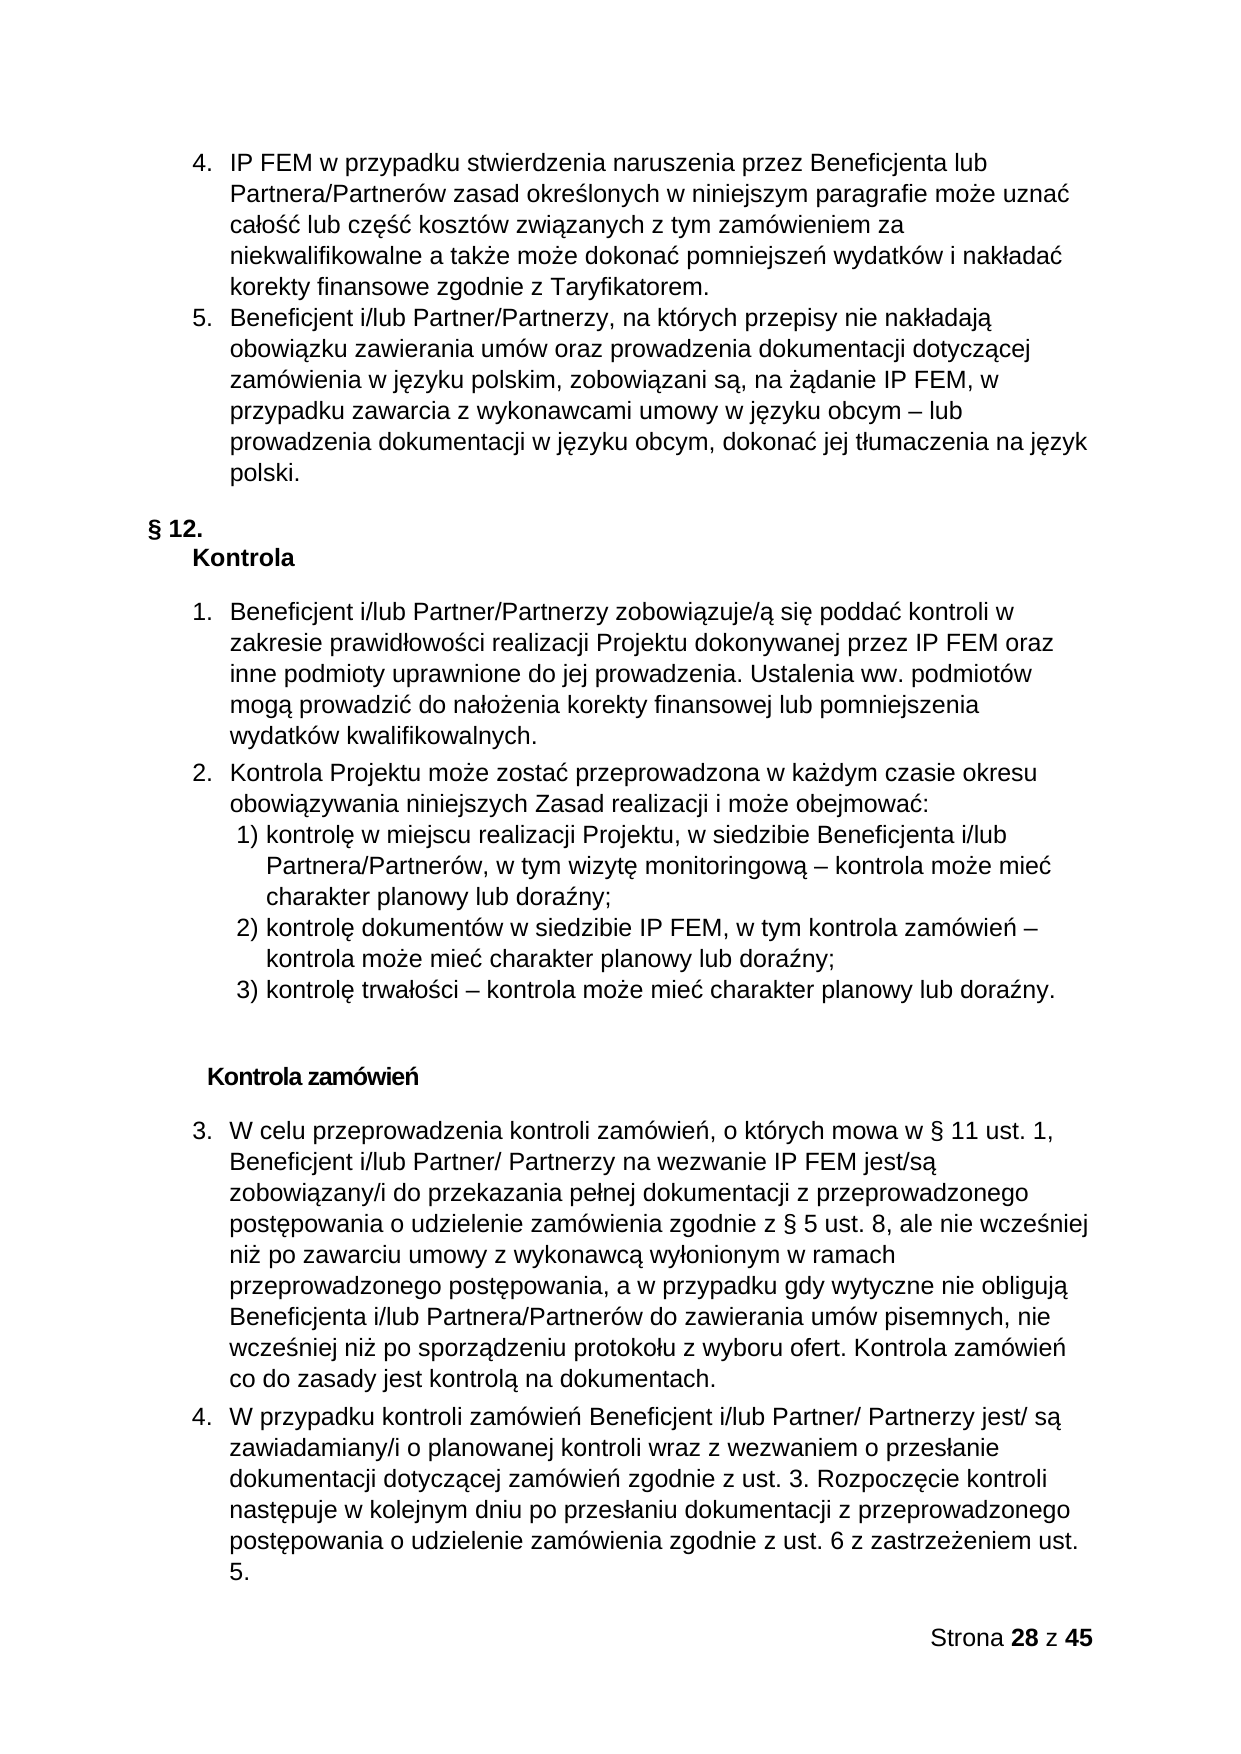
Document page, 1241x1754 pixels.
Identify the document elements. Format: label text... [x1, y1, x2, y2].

subtitle § 12. Kontrola [148, 514, 1093, 572]
subtitle kontrolę trwałości – kontrola może mieć charakter planowy lub doraźny. [236, 975, 1093, 1004]
subtitle Kontrola Projektu może zostać przeprowadzona w każdym czasie okresu obowiązywania niniejszych Zasad realizacji i może obejmować: [192, 758, 1093, 818]
subtitle Beneficjent i/lub Partner/Partnerzy, na których przepisy nie nakładają obowiązku zawierania umów oraz prowadzenia dokumentacji dotyczącej zamówienia w języku polskim, zobowiązani są, na żądanie IP FEM, w przypadku zawarcia z wykonawcami umowy w języku obcym – lub prowadzenia dokumentacji w języku obcym, dokonać jej tłumaczenia na język polski. [192, 303, 1093, 487]
subtitle IP FEM w przypadku stwierdzenia naruszenia przez Beneficjenta lub Partnera/Partnerów zasad określonych w niniejszym paragrafie może uznać całość lub część kosztów związanych z tym zamówieniem za niekwalifikowalne a także może dokonać pomniejszeń wydatków i nakładać korekty finansowe zgodnie z Taryfikatorem. [192, 148, 1093, 301]
subtitle Beneficjent i/lub Partner/Partnerzy zobowiązuje/ą się poddać kontroli w zakresie prawidłowości realizacji Projektu dokonywanej przez IP FEM oraz inne podmioty uprawnione do jej prowadzenia. Ustalenia ww. podmiotów mogą prowadzić do nałożenia korekty finansowej lub pomniejszenia wydatków kwalifikowalnych. [192, 597, 1093, 749]
subtitle kontrolę dokumentów w siedzibie IP FEM, w tym kontrola zamówień – kontrola może mieć charakter planowy lub doraźny; [236, 913, 1093, 973]
subtitle W celu przeprowadzenia kontroli zamówień, o których mowa w § 11 ust. 1, Beneficjent i/lub Partner/ Partnerzy na wezwanie IP FEM jest/są zobowiązany/i do przekazania pełnej dokumentacji z przeprowadzonego postępowania o udzielenie zamówienia zgodnie z § 5 ust. 8, ale nie wcześniej niż po zawarciu umowy z wykonawcą wyłonionym w ramach przeprowadzonego postępowania, a w przypadku gdy wytyczne nie obligują Beneficjenta i/lub Partnera/Partnerów do zawierania umów pisemnych, nie wcześniej niż po sporządzeniu protokołu z wyboru ofert. Kontrola zamówień co do zasady jest kontrolą na dokumentach. [192, 1116, 1093, 1393]
subtitle W przypadku kontroli zamówień Beneficjent i/lub Partner/ Partnerzy jest/ są zawiadamiany/i o planowanej kontroli wraz z wezwaniem o przesłanie dokumentacji dotyczącej zamówień zgodnie z ust. 3. Rozpoczęcie kontroli następuje w kolejnym dniu po przesłaniu dokumentacji z przeprowadzonego postępowania o udzielenie zamówienia zgodnie z ust. 6 z zastrzeżeniem ust. 5. [192, 1402, 1093, 1586]
subtitle kontrolę w miejscu realizacji Projektu, w siedzibie Beneficjenta i/lub Partnera/Partnerów, w tym wizytę monitoringową – kontrola może mieć charakter planowy lub doraźny; [236, 820, 1093, 911]
title Kontrola zamówień [177, 1062, 1093, 1091]
